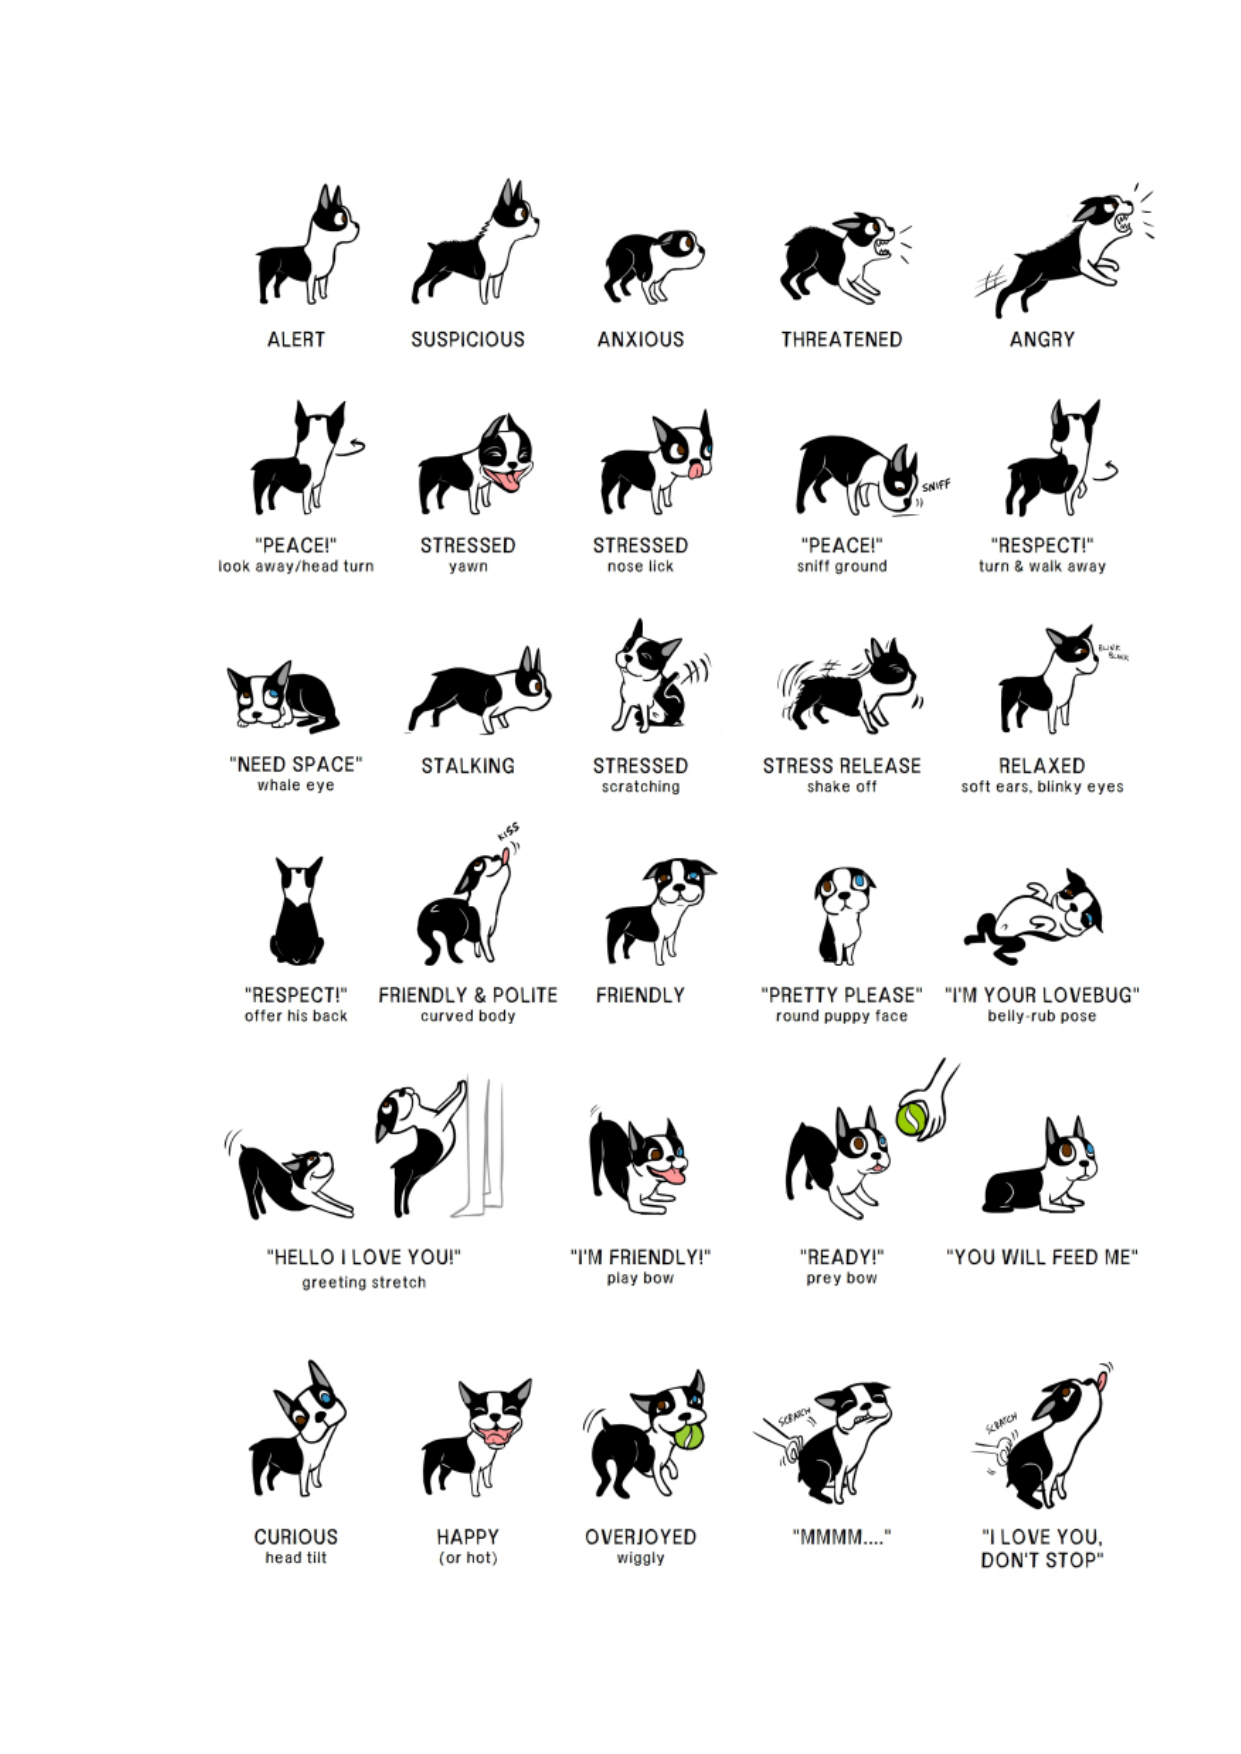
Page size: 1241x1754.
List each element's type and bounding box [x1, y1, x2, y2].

picture [147, 147, 1216, 1607]
